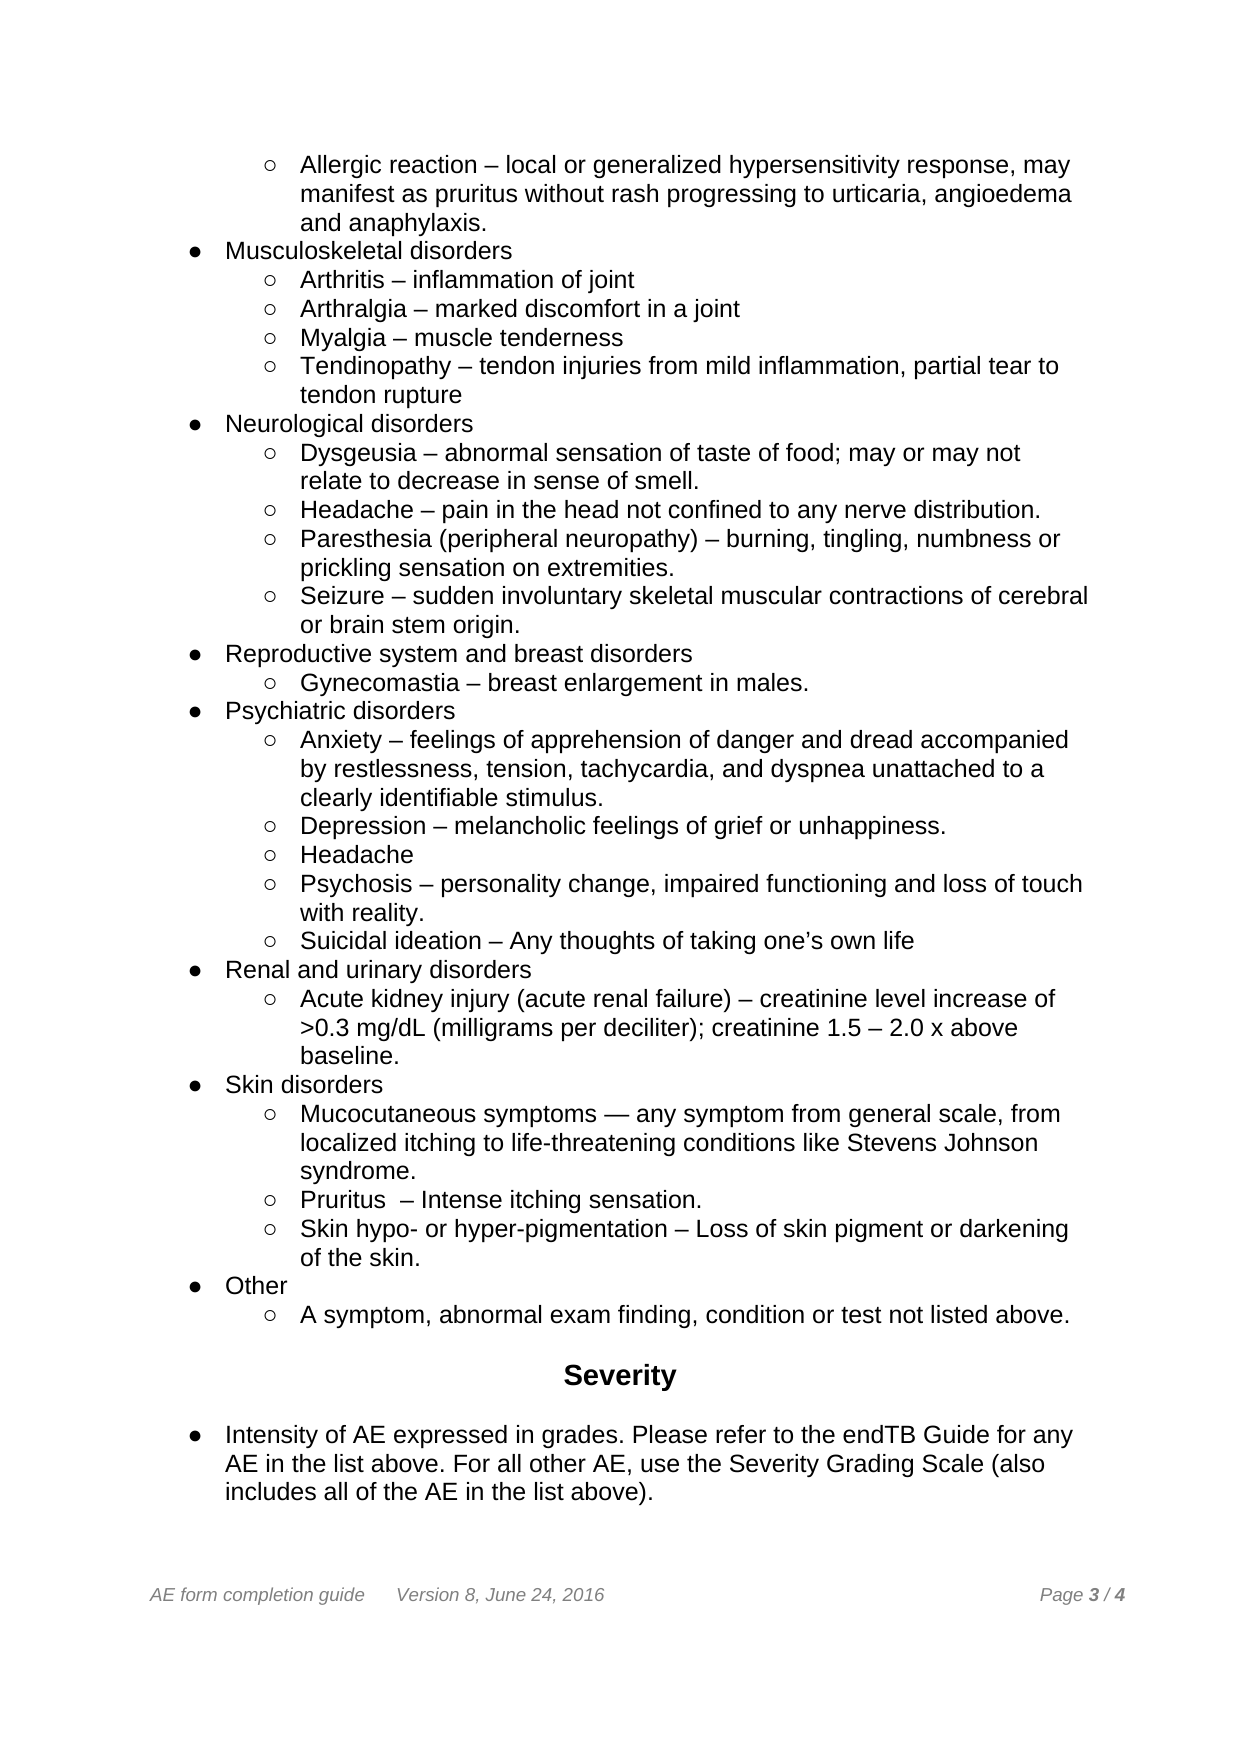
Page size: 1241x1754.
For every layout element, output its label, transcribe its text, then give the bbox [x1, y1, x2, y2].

list Paresthesia (peripheral neuropathy) – burning, tingling, numbness or prickling sensation on extremities. [262, 524, 1090, 581]
list Skin disorders [187, 1070, 1090, 1099]
list Headache – pain in the head not confined to any nerve distribution. [262, 495, 1090, 524]
list Skin hypo- or hyper-pigmentation – Loss of skin pigment or darkening of the skin. [262, 1214, 1090, 1271]
list Other [187, 1271, 1090, 1300]
list Anxiety – feelings of apprehension of danger and dread accompanied by restlessness, tension, tachycardia, and dyspnea unattached to a clearly identifiable stimulus. [262, 725, 1090, 811]
list Depression – melancholic feelings of grief or unhappiness. [262, 811, 1090, 840]
list Headache [262, 840, 1090, 869]
list Psychiatric disorders [187, 696, 1090, 725]
list Neurological disorders [187, 409, 1090, 437]
list Musculoskeletal disorders [187, 236, 1090, 265]
list Arthritis – inflammation of joint [262, 265, 1090, 294]
list Myalgia – muscle tenderness [262, 322, 1090, 351]
list Renal and urinary disorders [187, 955, 1090, 984]
list Pruritus – Intense itching sensation. [262, 1185, 1090, 1214]
list Intensity of AE expressed in grades. Please refer to the endTB Guide for any AE in the list above. For all other AE, use the Severity Grading Scale (also includes all of the AE in the list above). [187, 1420, 1090, 1506]
list Tendinopathy – tendon injuries from mild inflammation, partial tear to tendon rupture [262, 351, 1090, 409]
list Acute kidney injury (acute renal failure) – creatinine level increase of >0.3 mg/dL (milligrams per deciliter); creatinine 1.5 – 2.0 x above baseline. [262, 984, 1090, 1070]
list Psychosis – personality change, impaired functioning and loss of touch with reality. [262, 869, 1090, 926]
list Allergic reaction – local or generalized hypersensitivity response, may manifest as pruritus without rash progressing to urticaria, angioedema and anaphylaxis. [262, 150, 1090, 236]
list Reproductive system and breast disorders [187, 639, 1090, 667]
list Gynecomastia – breast enlargement in males. [262, 667, 1090, 696]
list Arthralgia – marked discomfort in a joint [262, 294, 1090, 322]
list Seizure – sudden involuntary skeletal muscular contractions of cerebral or brain stem origin. [262, 581, 1090, 639]
list A symptom, abnormal exam finding, condition or test not listed above. [262, 1300, 1090, 1329]
list Mucocutaneous symptoms — any symptom from general scale, from localized itching to life-threatening conditions like Stevens Johnson syndrome. [262, 1099, 1090, 1185]
list Suicidal ideation – Any thoughts of taking one’s own life [262, 926, 1090, 955]
list Dysgeusia – abnormal sensation of taste of food; may or may not relate to decrease in sense of smell. [262, 437, 1090, 495]
text Severity [150, 1357, 1090, 1391]
